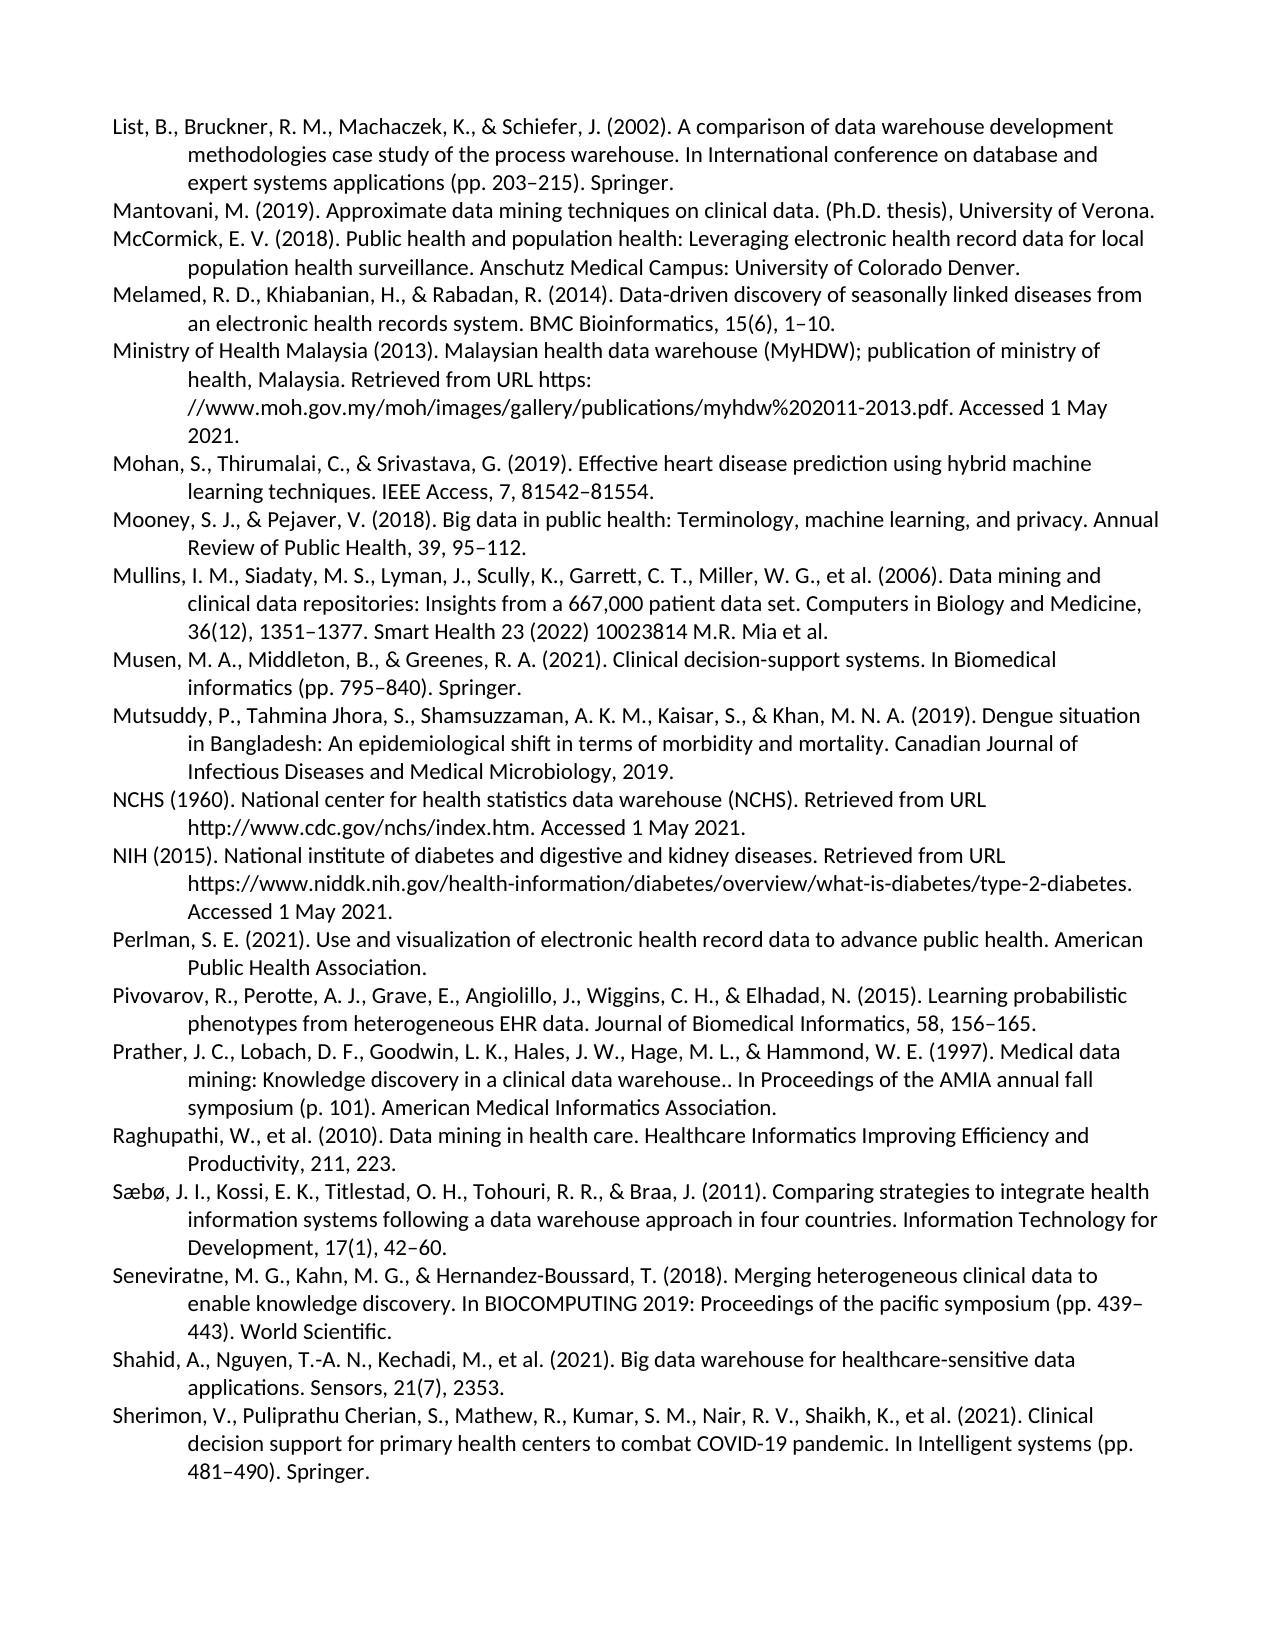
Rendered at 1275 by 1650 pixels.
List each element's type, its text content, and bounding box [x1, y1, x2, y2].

text Raghupathi, W., et al. (2010). Data mining in health care. Healthcare Informatics Improving Efficiency and Productivity, 211, 223. [112, 1121, 1162, 1177]
text Ministry of Health Malaysia (2013). Malaysian health data warehouse (MyHDW); publication of ministry of health, Malaysia. Retrieved from URL https: //www.moh.gov.my/moh/images/gallery/publications/myhdw%202011-2013.pdf. Accessed 1 May 2021. [112, 337, 1162, 449]
text Musen, M. A., Middleton, B., & Greenes, R. A. (2021). Clinical decision-support systems. In Biomedical informatics (pp. 795–840). Springer. [112, 645, 1162, 701]
text Mullins, I. M., Siadaty, M. S., Lyman, J., Scully, K., Garrett, C. T., Miller, W. G., et al. (2006). Data mining and clinical data repositories: Insights from a 667,000 patient data set. Computers in Biology and Medicine, 36(12), 1351–1377. Smart Health 23 (2022) 10023814 M.R. Mia et al. [112, 561, 1162, 645]
text Sæbø, J. I., Kossi, E. K., Titlestad, O. H., Tohouri, R. R., & Braa, J. (2011). Comparing strategies to integrate health information systems following a data warehouse approach in four countries. Information Technology for Development, 17(1), 42–60. [112, 1177, 1162, 1261]
text NCHS (1960). National center for health statistics data warehouse (NCHS). Retrieved from URL http://www.cdc.gov/nchs/index.htm. Accessed 1 May 2021. [112, 785, 1162, 841]
text Mooney, S. J., & Pejaver, V. (2018). Big data in public health: Terminology, machine learning, and privacy. Annual Review of Public Health, 39, 95–112. [112, 505, 1162, 561]
text Mutsuddy, P., Tahmina Jhora, S., Shamsuzzaman, A. K. M., Kaisar, S., & Khan, M. N. A. (2019). Dengue situation in Bangladesh: An epidemiological shift in terms of morbidity and mortality. Canadian Journal of Infectious Diseases and Medical Microbiology, 2019. [112, 701, 1162, 785]
text Mantovani, M. (2019). Approximate data mining techniques on clinical data. (Ph.D. thesis), University of Verona. [112, 197, 1162, 224]
text Prather, J. C., Lobach, D. F., Goodwin, L. K., Hales, J. W., Hage, M. L., & Hammond, W. E. (1997). Medical data mining: Knowledge discovery in a clinical data warehouse.. In Proceedings of the AMIA annual fall symposium (p. 101). American Medical Informatics Association. [112, 1037, 1162, 1121]
text List, B., Bruckner, R. M., Machaczek, K., & Schiefer, J. (2002). A comparison of data warehouse development methodologies case study of the process warehouse. In International conference on database and expert systems applications (pp. 203–215). Springer. [112, 112, 1162, 197]
text NIH (2015). National institute of diabetes and digestive and kidney diseases. Retrieved from URL https://www.niddk.nih.gov/health-information/diabetes/overview/what-is-diabetes/type-2-diabetes. Accessed 1 May 2021. [112, 841, 1162, 925]
text Pivovarov, R., Perotte, A. J., Grave, E., Angiolillo, J., Wiggins, C. H., & Elhadad, N. (2015). Learning probabilistic phenotypes from heterogeneous EHR data. Journal of Biomedical Informatics, 58, 156–165. [112, 981, 1162, 1037]
text Sherimon, V., Puliprathu Cherian, S., Mathew, R., Kumar, S. M., Nair, R. V., Shaikh, K., et al. (2021). Clinical decision support for primary health centers to combat COVID-19 pandemic. In Intelligent systems (pp. 481–490). Springer. [112, 1401, 1162, 1486]
text McCormick, E. V. (2018). Public health and population health: Leveraging electronic health record data for local population health surveillance. Anschutz Medical Campus: University of Colorado Denver. [112, 224, 1162, 281]
text Shahid, A., Nguyen, T.-A. N., Kechadi, M., et al. (2021). Big data warehouse for healthcare-sensitive data applications. Sensors, 21(7), 2353. [112, 1345, 1162, 1401]
text Perlman, S. E. (2021). Use and visualization of electronic health record data to advance public health. American Public Health Association. [112, 925, 1162, 981]
text Melamed, R. D., Khiabanian, H., & Rabadan, R. (2014). Data-driven discovery of seasonally linked diseases from an electronic health records system. BMC Bioinformatics, 15(6), 1–10. [112, 281, 1162, 337]
text Mohan, S., Thirumalai, C., & Srivastava, G. (2019). Effective heart disease prediction using hybrid machine learning techniques. IEEE Access, 7, 81542–81554. [112, 449, 1162, 505]
text Seneviratne, M. G., Kahn, M. G., & Hernandez-Boussard, T. (2018). Merging heterogeneous clinical data to enable knowledge discovery. In BIOCOMPUTING 2019: Proceedings of the pacific symposium (pp. 439–443). World Scientific. [112, 1261, 1162, 1345]
